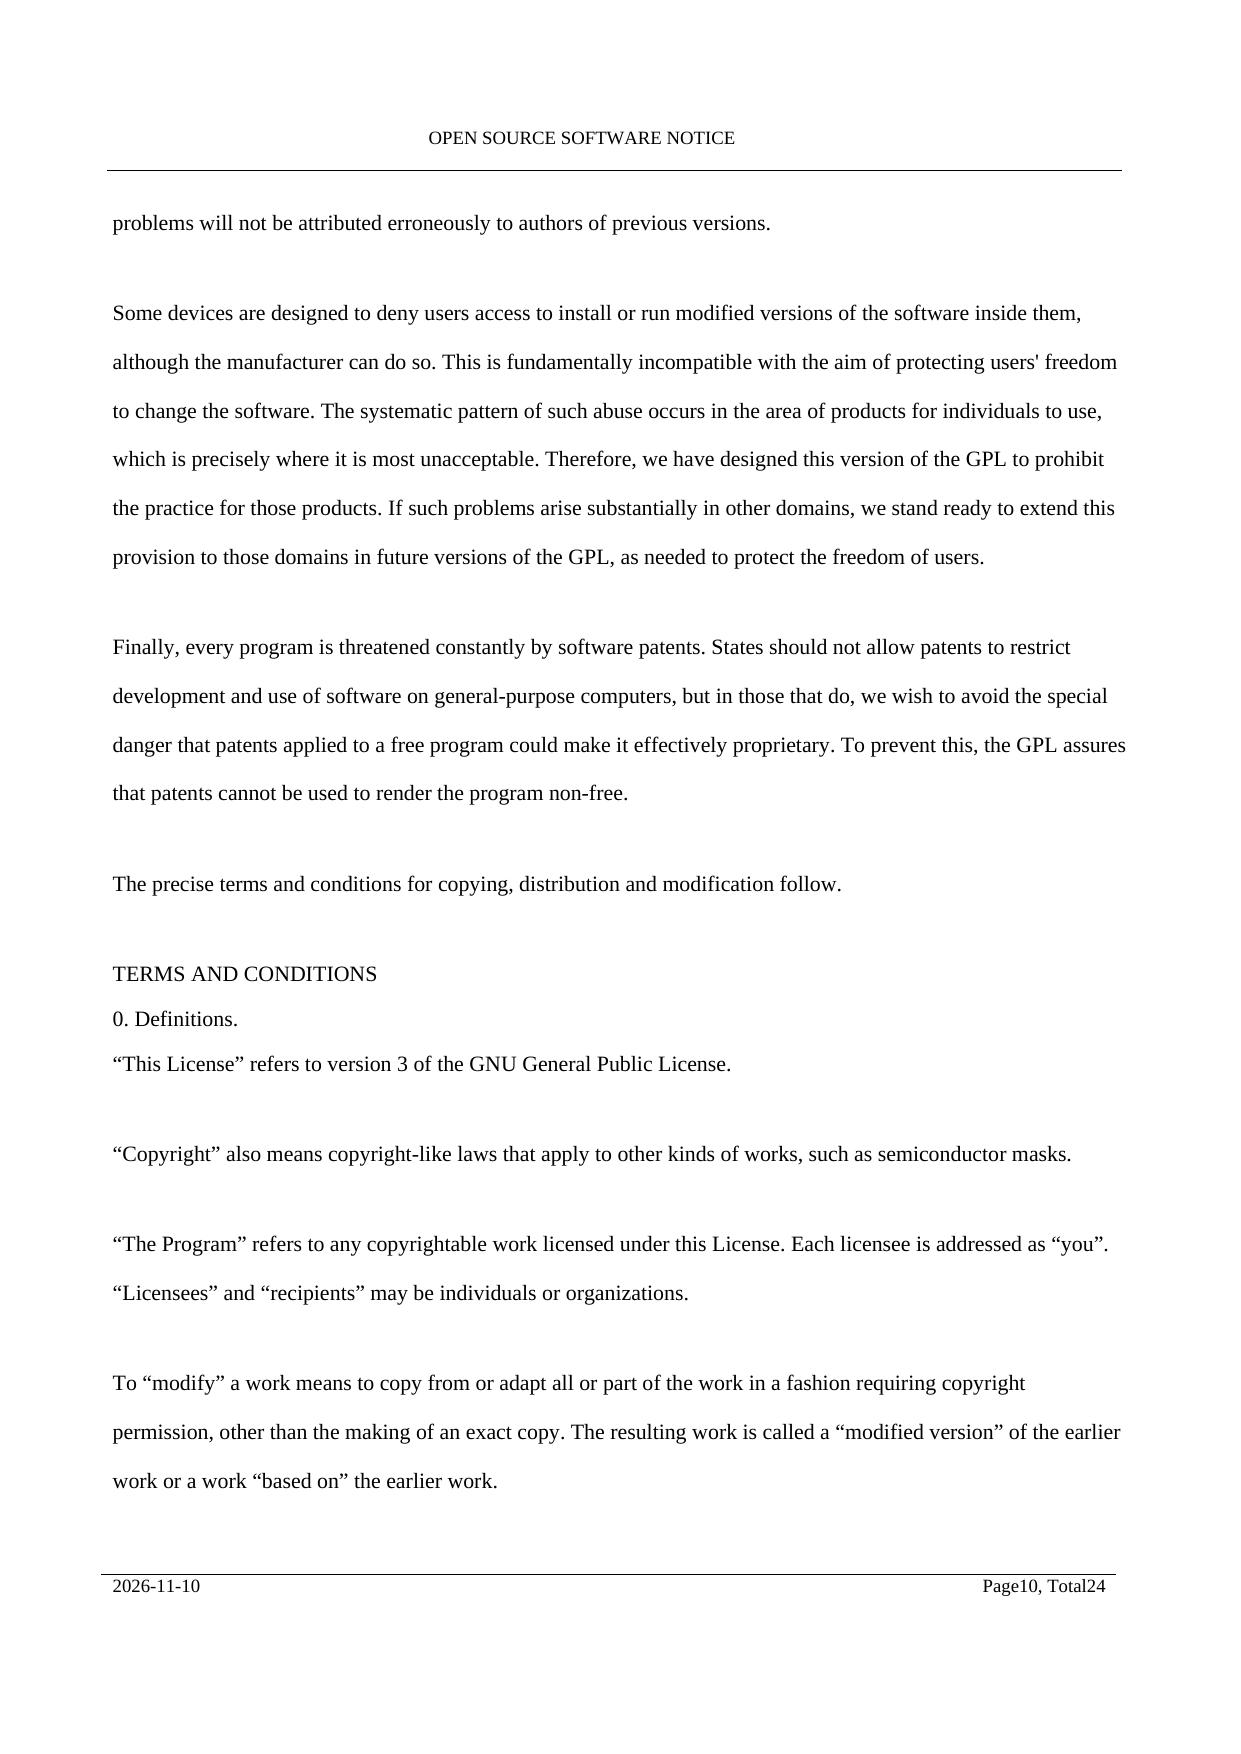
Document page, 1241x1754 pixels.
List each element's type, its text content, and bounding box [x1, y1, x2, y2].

text Finally, every program is threatened constantly by software patents. States should not allow patents to restrict development and use of software on general-purpose computers, but in those that do, we wish to avoid the special danger that patents applied to a free program could make it effectively proprietary. To prevent this, the GPL assures that patents cannot be used to render the program non-free. [112, 631, 1128, 809]
text Some devices are designed to deny users access to install or run modified versions of the software inside them, although the manufacturer can do so. This is fundamentally incompatible with the aim of protecting users' freedom to change the software. The systematic pattern of such abuse occurs in the area of products for individuals to use, which is precisely where it is most unacceptable. Therefore, we have designed this version of the GPL to prohibit the practice for those products. If such problems arise substantially in other domains, we stand ready to extend this provision to those domains in future versions of the GPL, as needed to protect the freedom of users. [112, 297, 1128, 573]
text “The Program” refers to any copyrightable work licensed under this License. Each licensee is addressed as “you”. “Licensees” and “recipients” may be individuals or organizations. [112, 1228, 1128, 1309]
text “Copyright” also means copyright-like laws that apply to other kinds of works, such as semiconductor masks. [112, 1138, 1128, 1170]
text To “modify” a work means to copy from or adapt all or part of the work in a fashion requiring copyright permission, other than the making of an exact copy. The resulting work is called a “modified version” of the earlier work or a work “based on” the earlier work. [112, 1367, 1128, 1497]
text 0. Definitions. [112, 1002, 1128, 1035]
text “This License” refers to version 3 of the GNU General Public License. [112, 1047, 1128, 1080]
text The precise terms and conditions for copying, distribution and modification follow. [112, 867, 1128, 899]
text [112, 206, 1128, 239]
text TERMS AND CONDITIONS [112, 957, 1128, 990]
